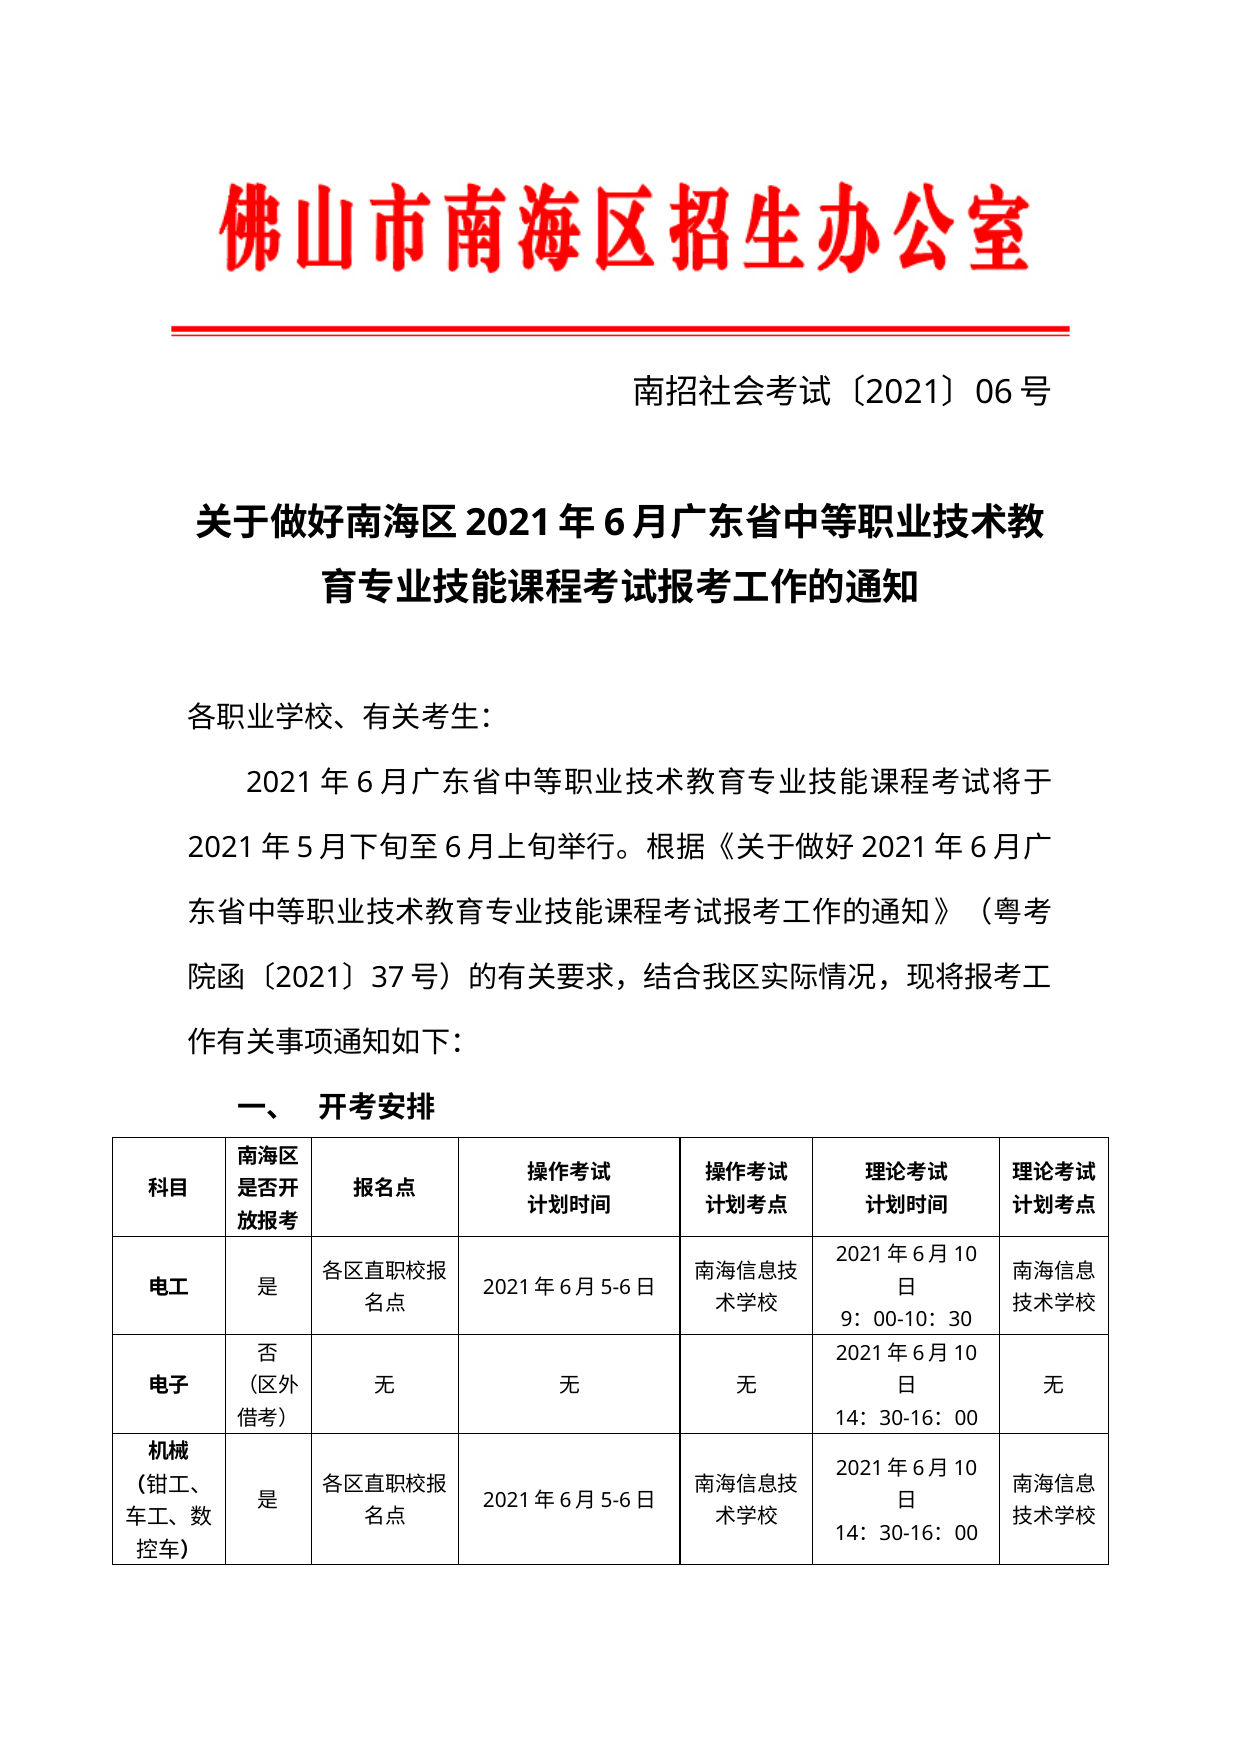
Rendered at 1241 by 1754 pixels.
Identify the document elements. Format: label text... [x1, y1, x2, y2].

text 2021年6月广东省中等职业技术教育专业技能课程考试将于2021年5月下旬至6月上旬举行。根据《关于做好2021年6月广东省中等职业技术教育专业技能课程考试报考工作的通知》（粤考院函〔2021〕37号）的有关要求，结合我区实际情况，现将报考工作有关事项通知如下： [187, 747, 1053, 1072]
table_cell 电子 [113, 1335, 225, 1433]
table_cell 无 [312, 1335, 458, 1433]
table_cell 2021年6月5-6日 [459, 1434, 679, 1564]
table_cell 南海信息技术学校 [1000, 1434, 1108, 1564]
table_cell 机械 （钳工、车工、数控车） [113, 1434, 225, 1564]
table_cell 无 [681, 1335, 812, 1433]
list 开考安排 [237, 1072, 1053, 1137]
table_header 操作考试 计划时间 [459, 1138, 679, 1236]
table_cell 南海信息技术学校 [681, 1237, 812, 1334]
table_header 科目 [113, 1138, 225, 1236]
table_cell 南海信息技术学校 [681, 1434, 812, 1564]
table_cell 各区直职校报名点 [312, 1237, 458, 1334]
table_cell 各区直职校报名点 [312, 1434, 458, 1564]
table_header 报名点 [312, 1138, 458, 1236]
table_cell 2021年6月10日 14：30-16：00 [813, 1335, 999, 1433]
table_cell 电工 [113, 1237, 225, 1334]
table_cell 南海信息技术学校 [1000, 1237, 1108, 1334]
picture [171, 164, 1070, 355]
table_header 南海区是否开放报考 [226, 1138, 311, 1236]
table_header 操作考试 计划考点 [681, 1138, 812, 1236]
table_cell 2021年6月10日 9：00-10：30 [813, 1237, 999, 1334]
table_cell 无 [1000, 1335, 1108, 1433]
text 各职业学校、有关考生： [187, 682, 1053, 747]
table_header 理论考试 计划时间 [813, 1138, 999, 1236]
table_cell 2021年6月5-6日 [459, 1237, 679, 1334]
table_cell 2021年6月10日 14：30-16：00 [813, 1434, 999, 1564]
table_cell 否 （区外借考） [226, 1335, 311, 1433]
table_cell 无 [459, 1335, 679, 1433]
table_header 理论考试 计划考点 [1000, 1138, 1108, 1236]
text 关于做好南海区2021年6月广东省中等职业技术教育专业技能课程考试报考工作的通知 [187, 487, 1053, 617]
table_cell 是 [226, 1434, 311, 1564]
table_cell 是 [226, 1237, 311, 1334]
text 南招社会考试〔2021〕06号 [187, 355, 1053, 422]
